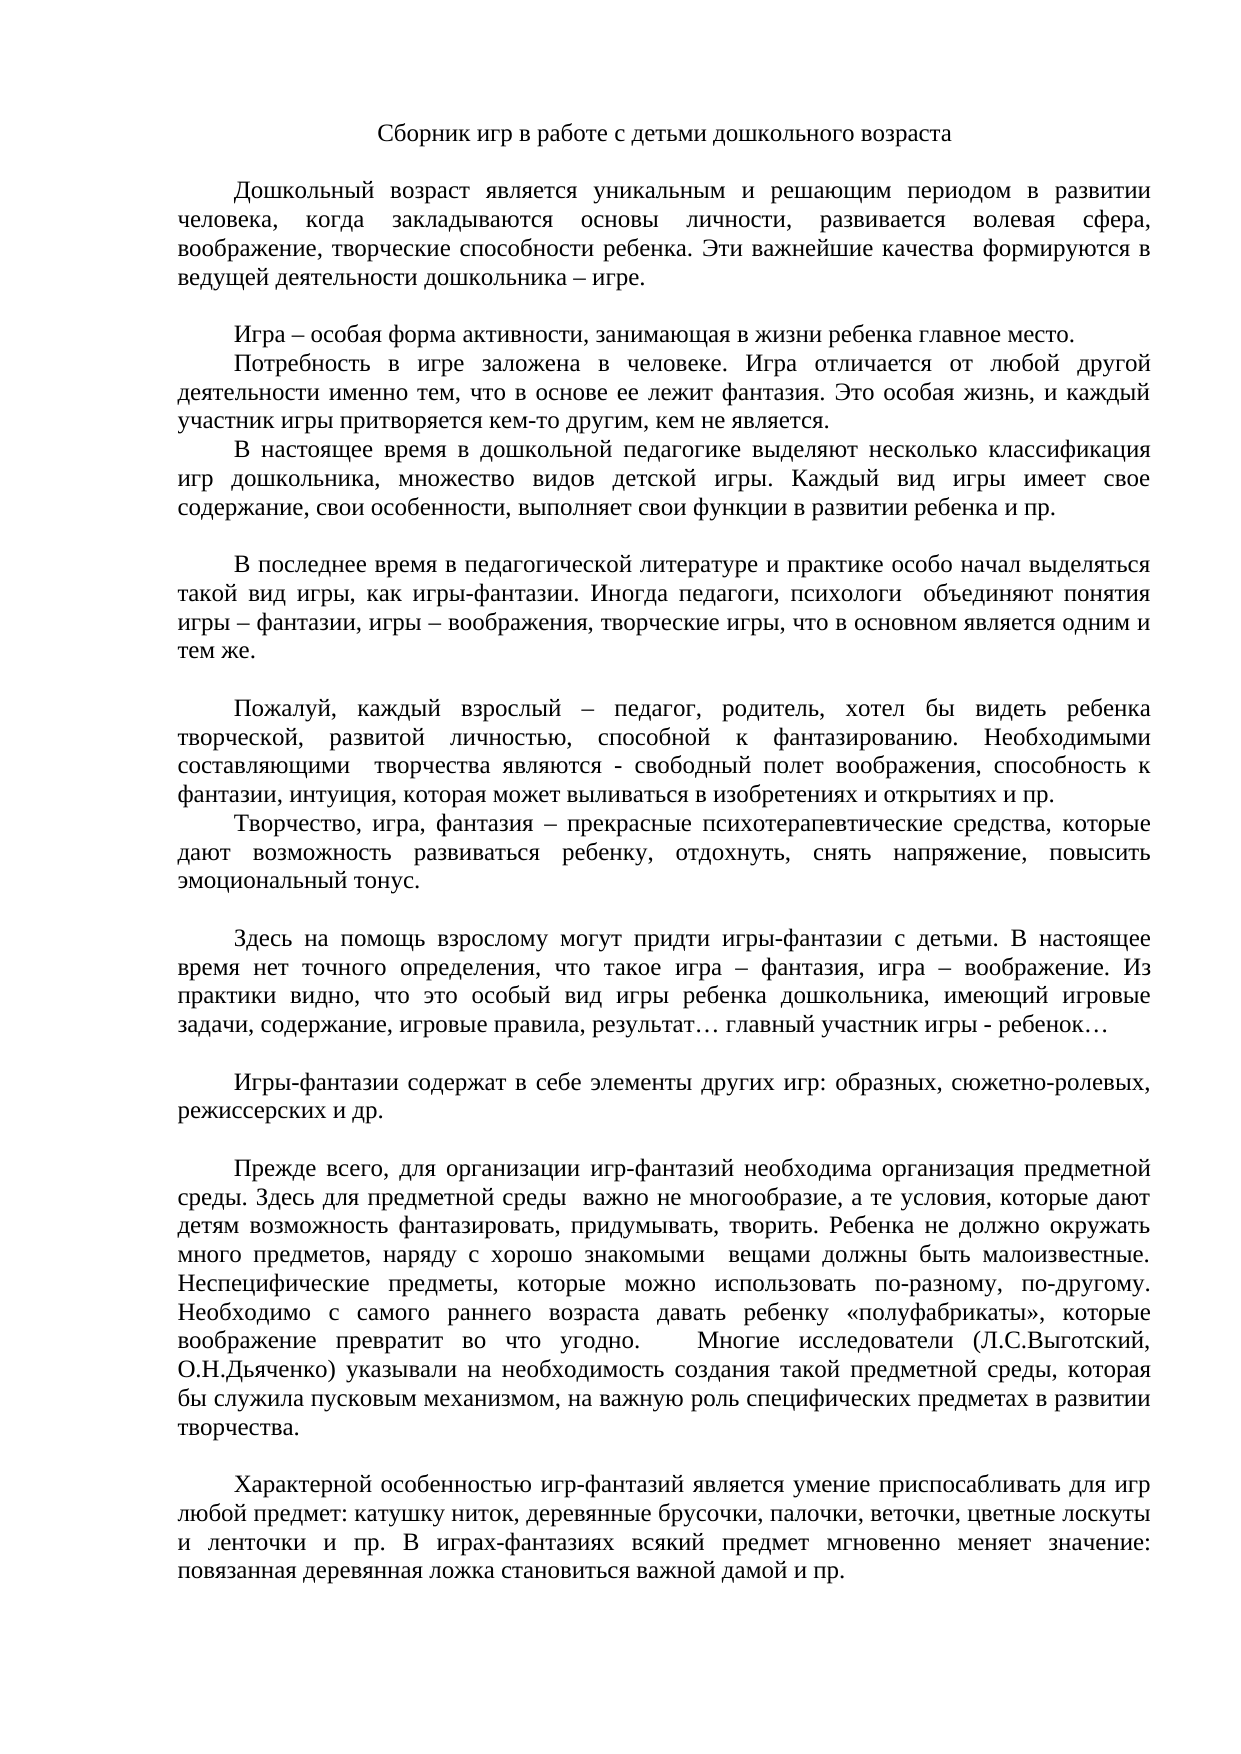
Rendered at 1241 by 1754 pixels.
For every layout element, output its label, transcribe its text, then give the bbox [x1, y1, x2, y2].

text Потребность в игре заложена в человеке. Игра отличается от любой другой деятельности именно тем, что в основе ее лежит фантазия. Это особая жизнь, и каждый участник игры притворяется кем-то другим, кем не является. [177, 348, 1152, 434]
text Сборник игр в работе с детьми дошкольного возраста [177, 118, 1152, 147]
text Дошкольный возраст является уникальным и решающим периодом в развитии человека, когда закладываются основы личности, развивается волевая сфера, воображение, творческие способности ребенка. Эти важнейшие качества формируются в ведущей деятельности дошкольника – игре. [177, 176, 1152, 291]
text Характерной особенностью игр-фантазий является умение приспосабливать для игр любой предмет: катушку ниток, деревянные брусочки, палочки, веточки, цветные лоскуты и ленточки и пр. В играх-фантазиях всякий предмет мгновенно меняет значение: повязанная деревянная ложка становиться важной дамой и пр. [177, 1469, 1152, 1584]
text В настоящее время в дошкольной педагогике выделяют несколько классификация игр дошкольника, множество видов детской игры. Каждый вид игры имеет свое содержание, свои особенности, выполняет свои функции в развитии ребенка и пр. [177, 434, 1152, 521]
text Игры-фантазии содержат в себе элементы других игр: образных, сюжетно-ролевых, режиссерских и др. [177, 1067, 1152, 1124]
text Творчество, игра, фантазия – прекрасные психотерапевтические средства, которые дают возможность развиваться ребенку, отдохнуть, снять напряжение, повысить эмоциональный тонус. [177, 808, 1152, 894]
text Игра – особая форма активности, занимающая в жизни ребенка главное место. [177, 319, 1152, 348]
text В последнее время в педагогической литературе и практике особо начал выделяться такой вид игры, как игры-фантазии. Иногда педагоги, психологи объединяют понятия игры – фантазии, игры – воображения, творческие игры, что в основном является одним и тем же. [177, 549, 1152, 664]
text Пожалуй, каждый взрослый – педагог, родитель, хотел бы видеть ребенка творческой, развитой личностью, способной к фантазированию. Необходимыми составляющими творчества являются - свободный полет воображения, способность к фантазии, интуиция, которая может выливаться в изобретениях и открытиях и пр. [177, 693, 1152, 808]
text Прежде всего, для организации игр-фантазий необходима организация предметной среды. Здесь для предметной среды важно не многообразие, а те условия, которые дают детям возможность фантазировать, придумывать, творить. Ребенка не должно окружать много предметов, наряду с хорошо знакомыми вещами должны быть малоизвестные. Неспецифические предметы, которые можно использовать по-разному, по-другому. Необходимо с самого раннего возраста давать ребенку «полуфабрикаты», которые воображение превратит во что угодно. Многие исследователи (Л.С.Выготский, О.Н.Дьяченко) указывали на необходимость создания такой предметной среды, которая бы служила пусковым механизмом, на важную роль специфических предметах в развитии творчества. [177, 1153, 1152, 1441]
text Здесь на помощь взрослому могут придти игры-фантазии с детьми. В настоящее время нет точного определения, что такое игра – фантазия, игра – воображение. Из практики видно, что это особый вид игры ребенка дошкольника, имеющий игровые задачи, содержание, игровые правила, результат… главный участник игры - ребенок… [177, 923, 1152, 1038]
